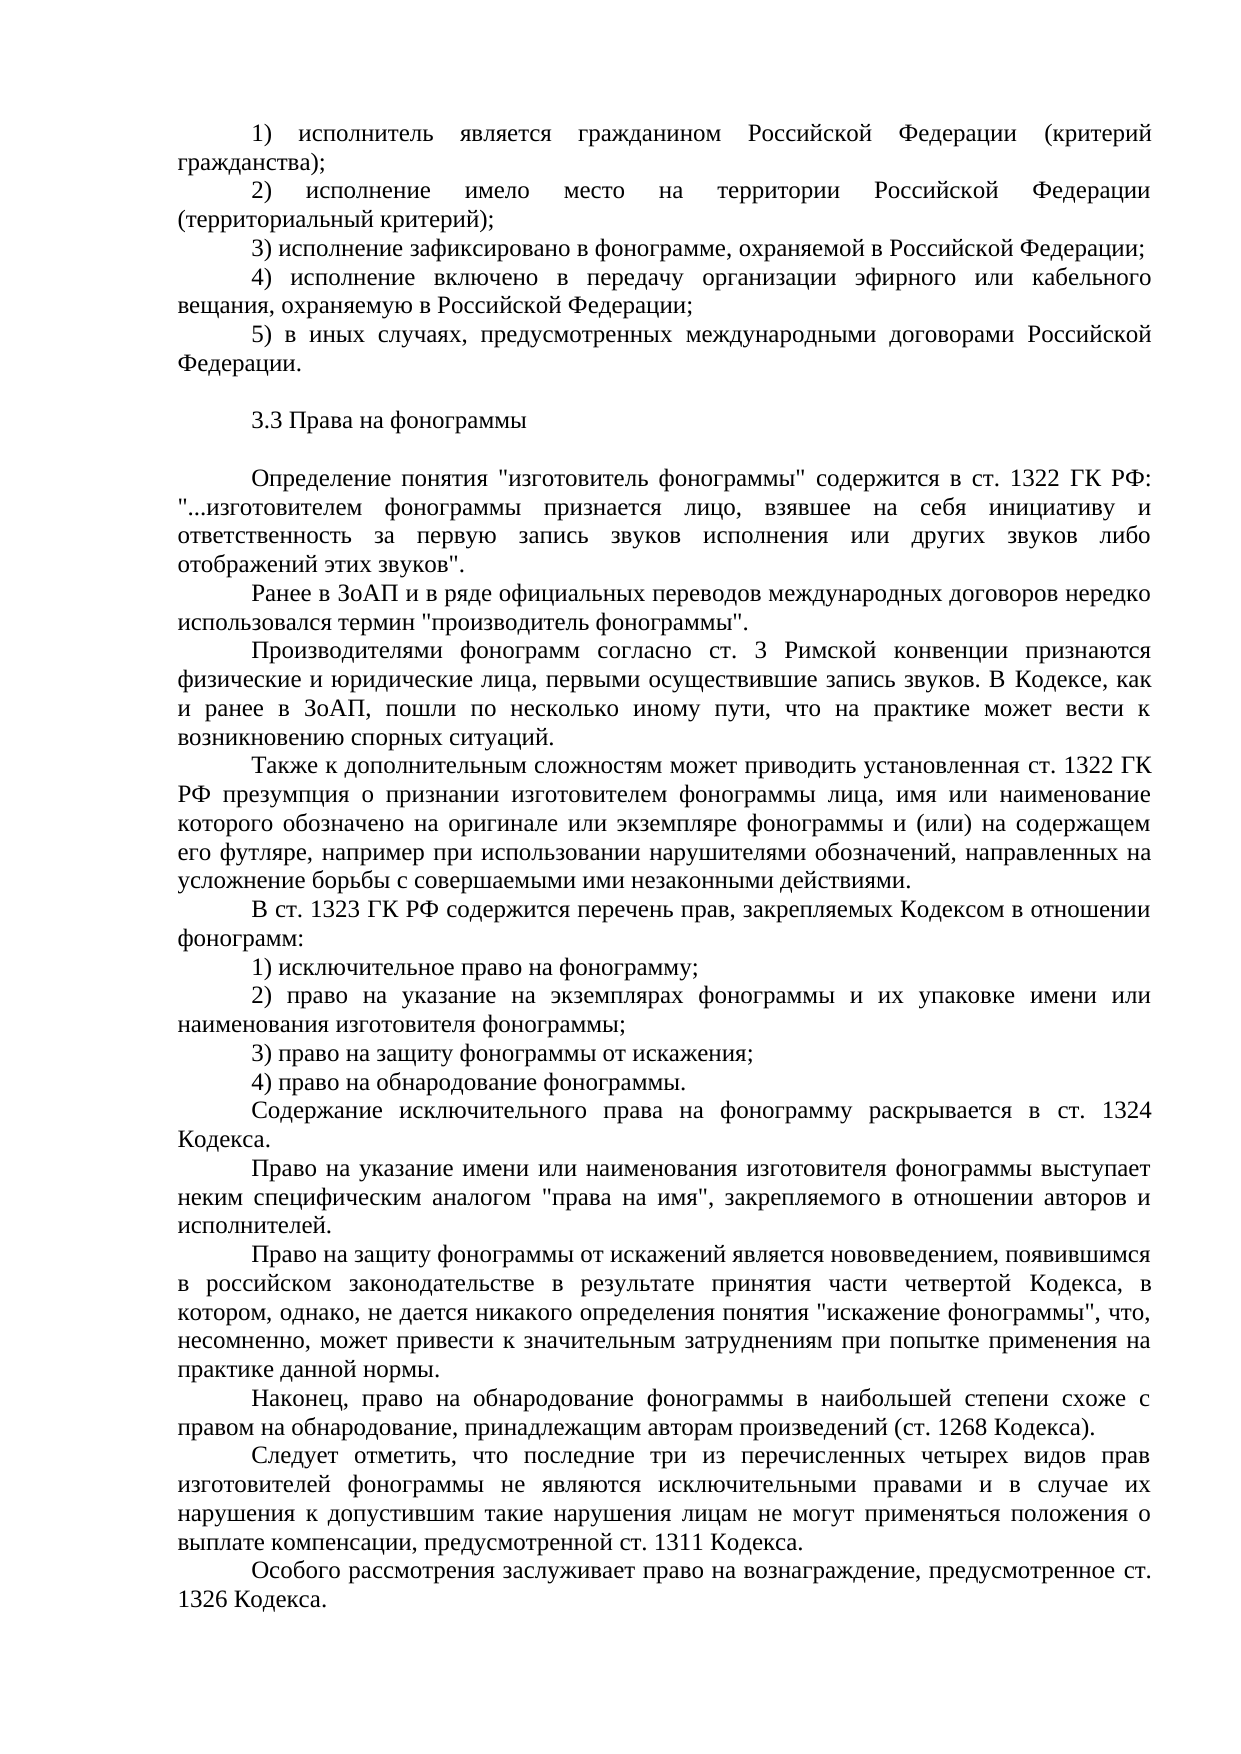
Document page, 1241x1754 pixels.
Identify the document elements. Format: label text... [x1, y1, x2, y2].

text 2) исполнение имело место на территории Российской Федерации (территориальный критерий); [177, 176, 1152, 233]
text В ст. 1323 ГК РФ содержится перечень прав, закрепляемых Кодексом в отношении фонограмм: [177, 894, 1152, 952]
text Содержание исключительного права на фонограмму раскрывается в ст. 1324 Кодекса. [177, 1096, 1152, 1153]
text Особого рассмотрения заслуживает право на вознаграждение, предусмотренное ст. 1326 Кодекса. [177, 1556, 1152, 1613]
text 5) в иных случаях, предусмотренных международными договорами Российской Федерации. [177, 319, 1152, 377]
text 4) исполнение включено в передачу организации эфирного или кабельного вещания, охраняемую в Российской Федерации; [177, 262, 1152, 319]
text 3) исполнение зафиксировано в фонограмме, охраняемой в Российской Федерации; [177, 233, 1152, 262]
text 2) право на указание на экземплярах фонограммы и их упаковке имени или наименования изготовителя фонограммы; [177, 981, 1152, 1038]
text 1) исполнитель является гражданином Российской Федерации (критерий гражданства); [177, 118, 1152, 176]
text Право на защиту фонограммы от искажений является нововведением, появившимся в российском законодательстве в результате принятия части четвертой Кодекса, в котором, однако, не дается никакого определения понятия "искажение фонограммы", что, несомненно, может привести к значительным затруднениям при попытке применения на практике данной нормы. [177, 1239, 1152, 1383]
text 3) право на защиту фонограммы от искажения; [177, 1038, 1152, 1067]
text Ранее в ЗоАП и в ряде официальных переводов международных договоров нередко использовался термин "производитель фонограммы". [177, 578, 1152, 636]
text Также к дополнительным сложностям может приводить установленная ст. 1322 ГК РФ презумпция о признании изготовителем фонограммы лица, имя или наименование которого обозначено на оригинале или экземпляре фонограммы и (или) на содержащем его футляре, например при использовании нарушителями обозначений, направленных на усложнение борьбы с совершаемыми ими незаконными действиями. [177, 751, 1152, 894]
text Определение понятия "изготовитель фонограммы" содержится в ст. 1322 ГК РФ: "...изготовителем фонограммы признается лицо, взявшее на себя инициативу и ответственность за первую запись звуков исполнения или других звуков либо отображений этих звуков". [177, 463, 1152, 578]
text Производителями фонограмм согласно ст. 3 Римской конвенции признаются физические и юридические лица, первыми осуществившие запись звуков. В Кодексе, как и ранее в ЗоАП, пошли по несколько иному пути, что на практике может вести к возникновению спорных ситуаций. [177, 636, 1152, 751]
text Наконец, право на обнародование фонограммы в наибольшей степени схоже с правом на обнародование, принадлежащим авторам произведений (ст. 1268 Кодекса). [177, 1383, 1152, 1441]
text 4) право на обнародование фонограммы. [177, 1067, 1152, 1096]
text Следует отметить, что последние три из перечисленных четырех видов прав изготовителей фонограммы не являются исключительными правами и в случае их нарушения к допустившим такие нарушения лицам не могут применяться положения о выплате компенсации, предусмотренной ст. 1311 Кодекса. [177, 1441, 1152, 1556]
text 1) исключительное право на фонограмму; [177, 952, 1152, 981]
text 3.3 Права на фонограммы [177, 406, 1152, 434]
text Право на указание имени или наименования изготовителя фонограммы выступает неким специфическим аналогом "права на имя", закрепляемого в отношении авторов и исполнителей. [177, 1153, 1152, 1239]
